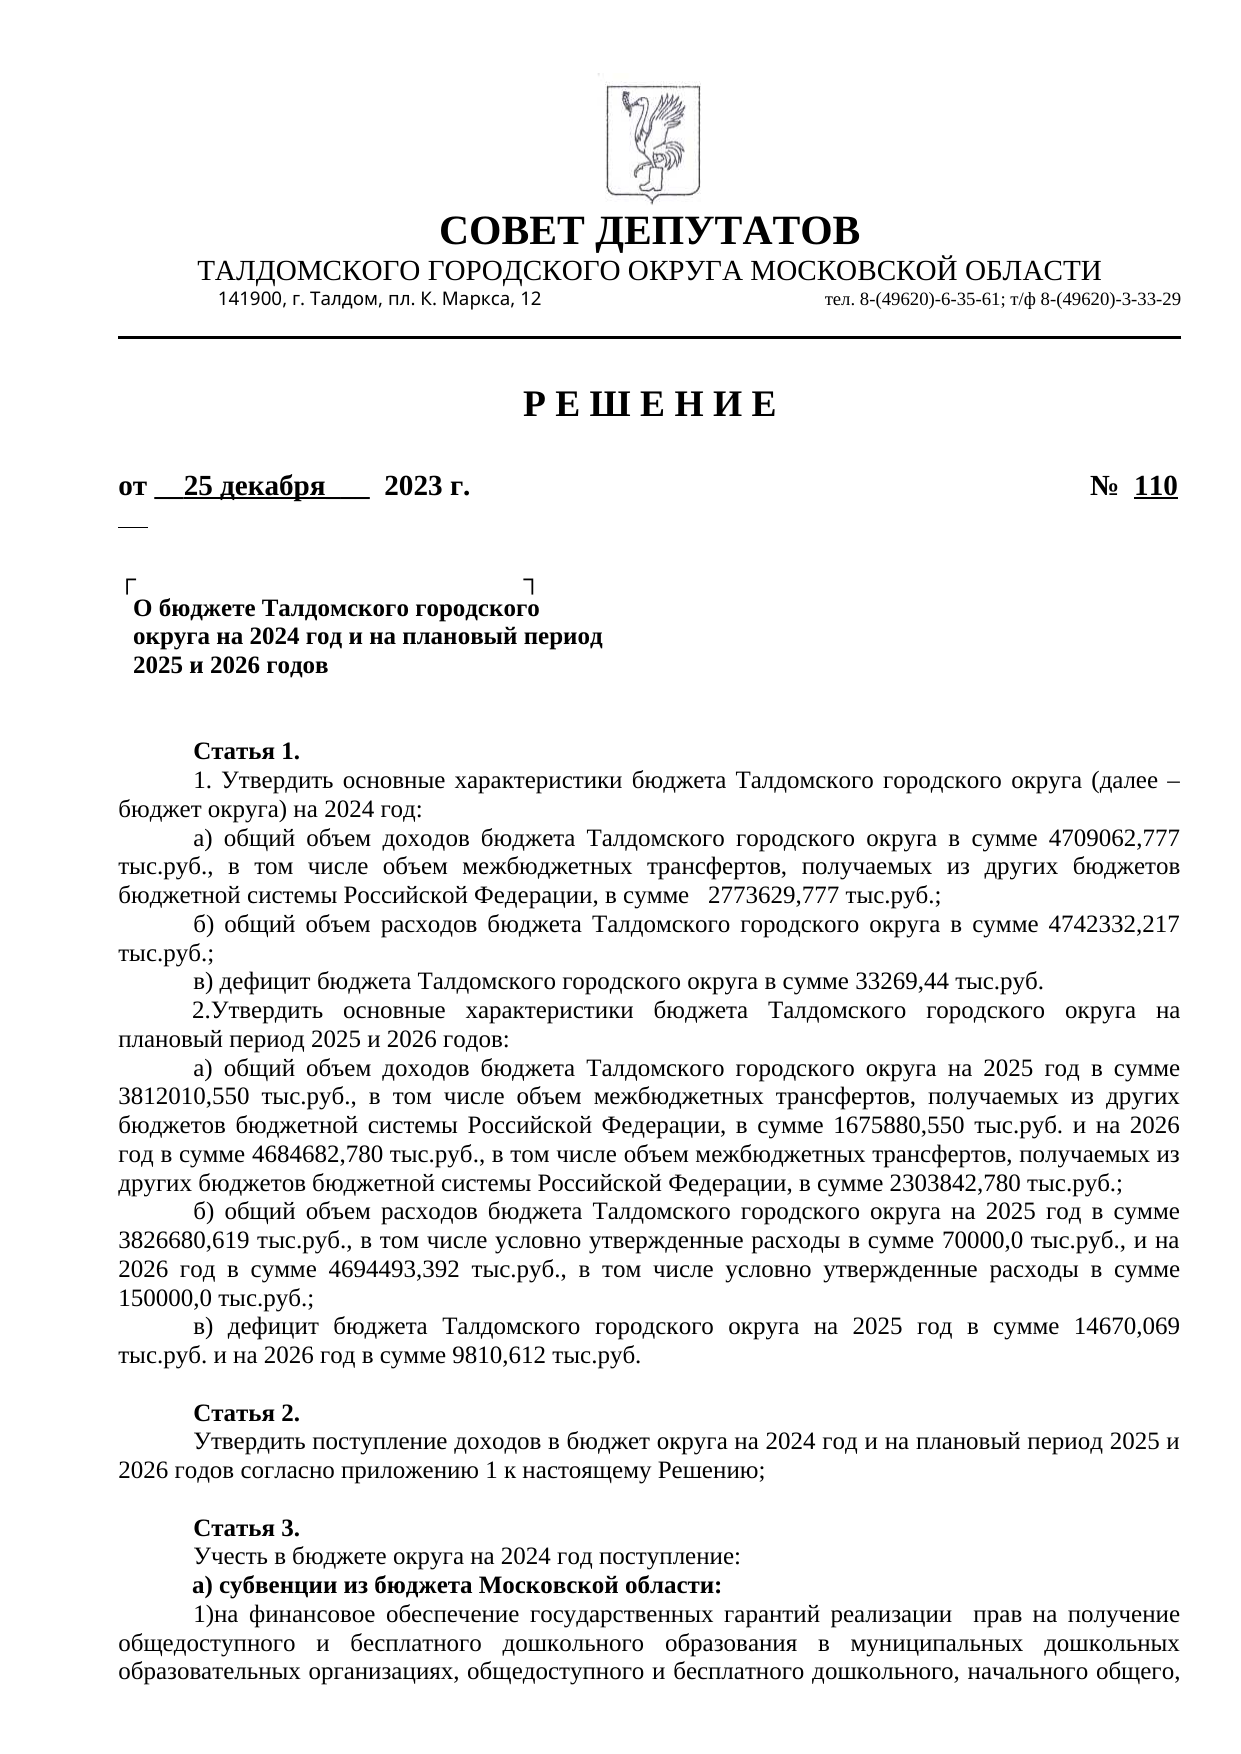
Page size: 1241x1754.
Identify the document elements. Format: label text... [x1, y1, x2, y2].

text Р Е Ш Е Н И Е [118, 382, 1181, 425]
text ТАЛДОМСКОГО ГОРОДСКОГО ОКРУГА МОСКОВСКОЙ ОБЛАСТИ [118, 253, 1181, 287]
text б) общий объем расходов бюджета Талдомского городского округа в сумме 4742332,217 тыс.руб.; [118, 909, 1181, 966]
picture [597, 73, 702, 206]
text а) общий объем доходов бюджета Талдомского городского округа в сумме 4709062,777 тыс.руб., в том числе объем межбюджетных трансфертов, получаемых из других бюджетов бюджетной системы Российской Федерации, в сумме 2773629,777 тыс.руб.; [118, 823, 1181, 909]
text Учесть в бюджете округа на 2024 год поступление: [118, 1541, 1181, 1570]
text СОВЕТ ДЕПУТАТОВ [118, 205, 1181, 253]
text а) общий объем доходов бюджета Талдомского городского округа на 2025 год в сумме 3812010,550 тыс.руб., в том числе объем межбюджетных трансфертов, получаемых из других бюджетов бюджетной системы Российской Федерации, в сумме 1675880,550 тыс.руб. и на 2026 год в сумме 4684682,780 тыс.руб., в том числе объем межбюджетных трансфертов, получаемых из других бюджетов бюджетной системы Российской Федерации, в сумме 2303842,780 тыс.руб.; [118, 1053, 1181, 1196]
text 141900, г. Талдом, пл. К. Маркса, 12 тел. 8-(49620)-6-35-61; т/ф 8-(49620)-3-33-29 [118, 287, 1181, 309]
text в) дефицит бюджета Талдомского городского округа в сумме 33269,44 тыс.руб. [118, 966, 1181, 995]
text Статья 1. [118, 736, 1181, 765]
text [118, 1599, 1181, 1685]
text Статья 3. [118, 1513, 1181, 1541]
text ┌ ┐ [118, 564, 1181, 593]
text б) общий объем расходов бюджета Талдомского городского округа на 2025 год в сумме 3826680,619 тыс.руб., в том числе условно утвержденные расходы в сумме 70000,0 тыс.руб., и на 2026 год в сумме 4694493,392 тыс.руб., в том числе условно утвержденные расходы в сумме 150000,0 тыс.руб.; [118, 1196, 1181, 1311]
text от __25 декабря___ 2023 г. № 110 [118, 468, 1181, 502]
text 1. Утвердить основные характеристики бюджета Талдомского городского округа (далее –бюджет округа) на 2024 год: [118, 765, 1181, 823]
text 2.Утвердить основные характеристики бюджета Талдомского городского округа на плановый период 2025 и 2026 годов: [118, 995, 1181, 1053]
text Утвердить поступление доходов в бюджет округа на 2024 год и на плановый период 2025 и 2026 годов согласно приложению 1 к настоящему Решению; [118, 1426, 1181, 1484]
text в) дефицит бюджета Талдомского городского округа на 2025 год в сумме 14670,069 тыс.руб. и на 2026 год в сумме 9810,612 тыс.руб. [118, 1311, 1181, 1369]
text О бюджете Талдомского городского [118, 593, 1181, 621]
text округа на 2024 год и на плановый период [118, 621, 1181, 650]
text а) субвенции из бюджета Московской области: [118, 1570, 1181, 1599]
text Статья 2. [118, 1398, 1181, 1426]
text 2025 и 2026 годов [118, 650, 1181, 679]
